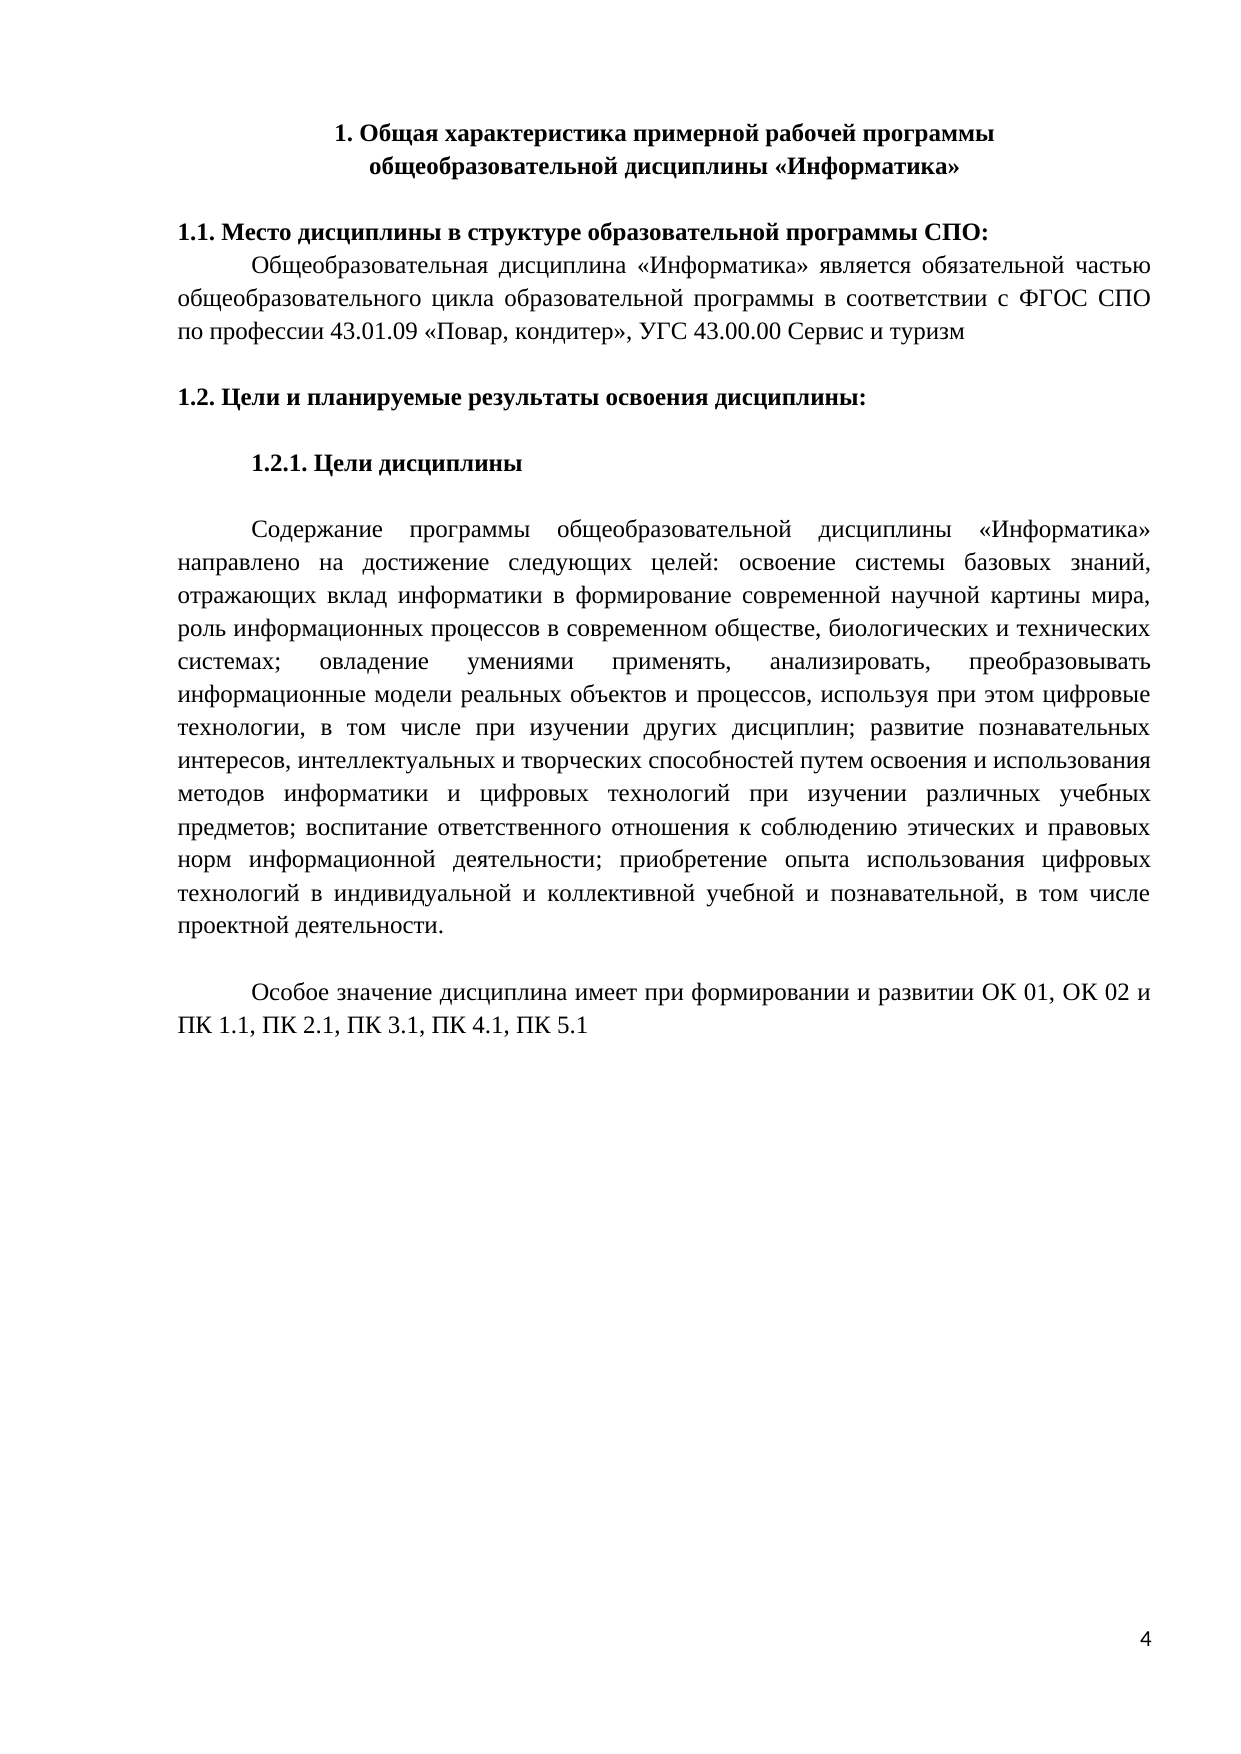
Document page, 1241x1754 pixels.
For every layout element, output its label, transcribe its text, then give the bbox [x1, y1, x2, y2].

text 1.2.1. Цели дисциплины [177, 448, 1152, 477]
text Общеобразовательная дисциплина «Информатика» является обязательной частью общеобразовательного цикла образовательной программы в соответствии с ФГОС СПО по профессии 43.01.09 «Повар, кондитер», УГС 43.00.00 Сервис и туризм [177, 250, 1152, 345]
subtitle 1. Общая характеристика примерной рабочей программы общеобразовательной дисциплины «Информатика» [177, 118, 1152, 180]
text Особое значение дисциплина имеет при формировании и развитии ОК 01, ОК 02 и ПК 1.1, ПК 2.1, ПК 3.1, ПК 4.1, ПК 5.1 [177, 977, 1152, 1038]
text 1.2. Цели и планируемые результаты освоения дисциплины: [177, 382, 1152, 411]
text 1.1. Место дисциплины в структуре образовательной программы СПО: [177, 217, 1152, 246]
text Содержание программы общеобразовательной дисциплины «Информатика» направлено на достижение следующих целей: освоение системы базовых знаний, отражающих вклад информатики в формирование современной научной картины мира, роль информационных процессов в современном обществе, биологических и технических системах; овладение умениями применять, анализировать, преобразовывать информационные модели реальных объектов и процессов, используя при этом цифровые технологии, в том числе при изучении других дисциплин; развитие познавательных интересов, интеллектуальных и творческих способностей путем освоения и использования методов информатики и цифровых технологий при изучении различных учебных предметов; воспитание ответственного отношения к соблюдению этических и правовых норм информационной деятельности; приобретение опыта использования цифровых технологий в индивидуальной и коллективной учебной и познавательной, в том числе проектной деятельности. [177, 514, 1152, 939]
